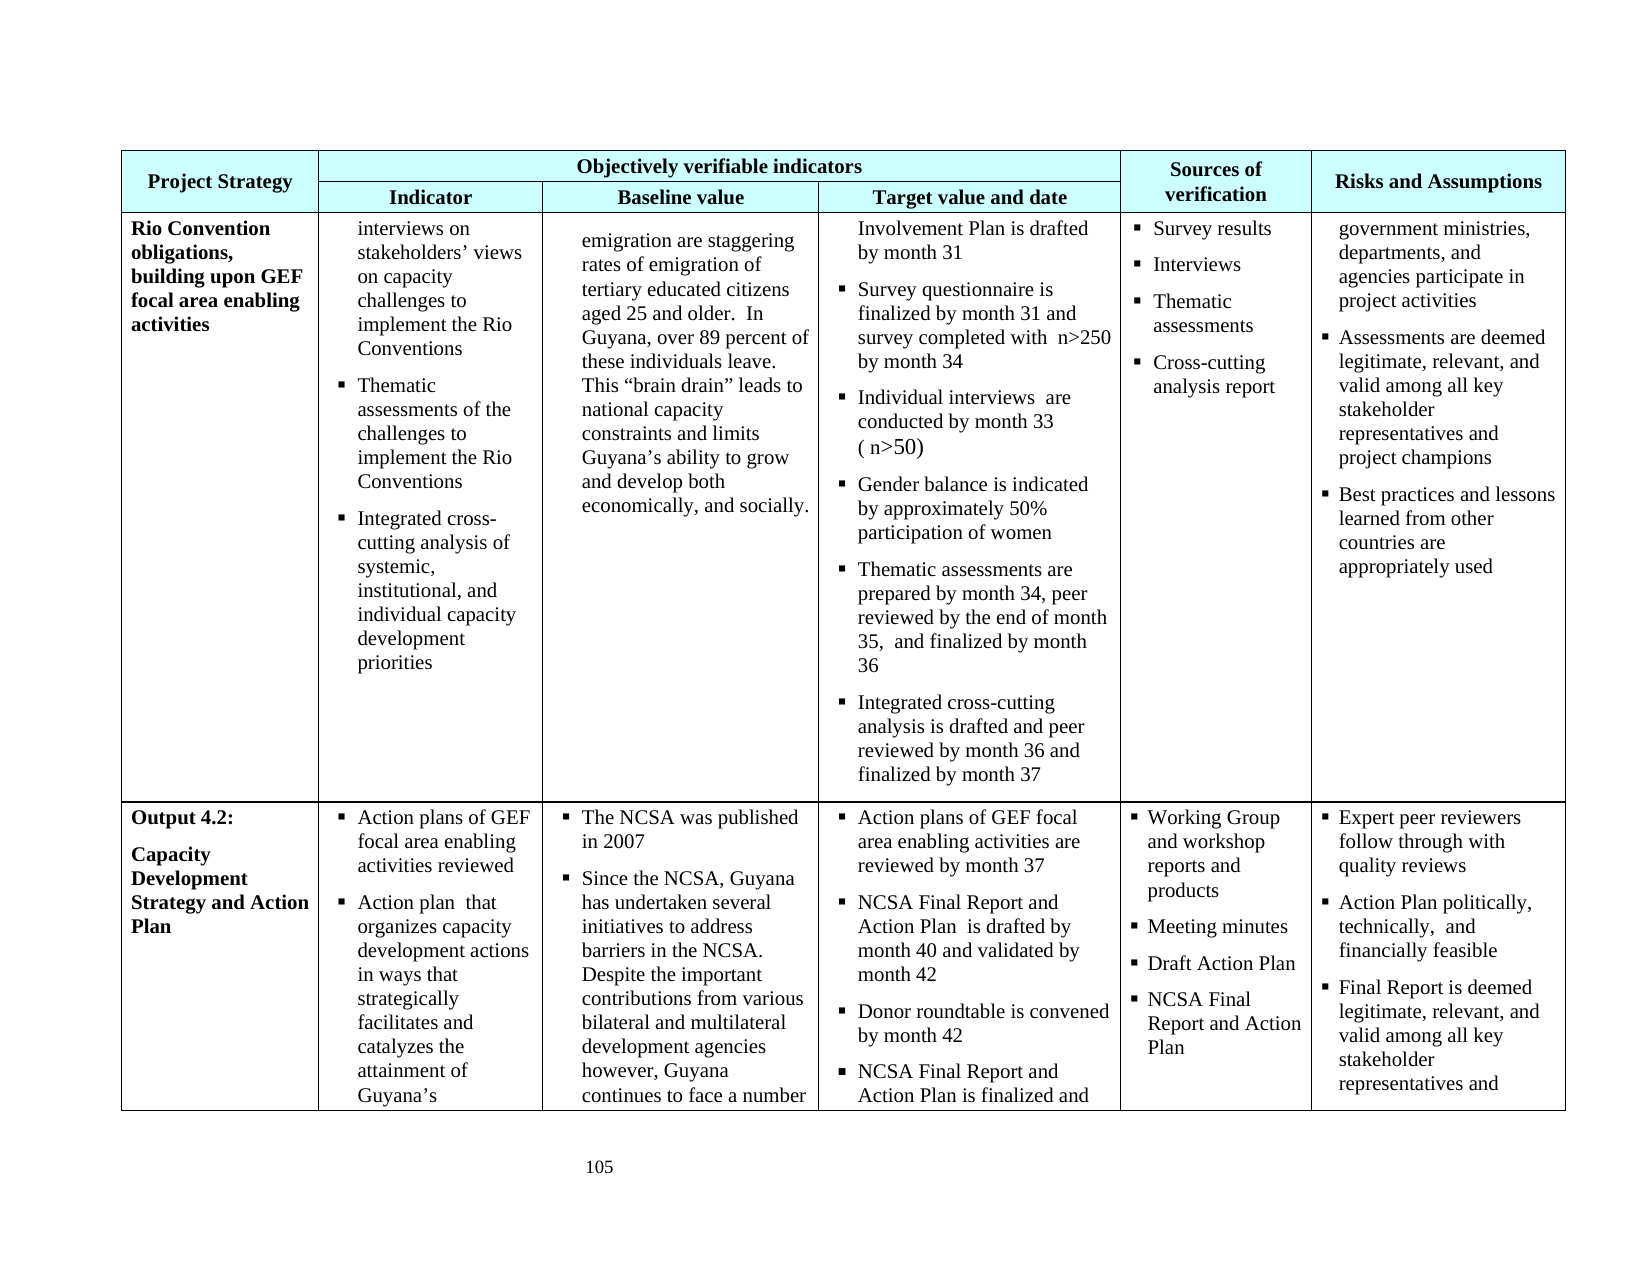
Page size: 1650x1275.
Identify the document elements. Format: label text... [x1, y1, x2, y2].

table_header Objectively verifiable indicators [319, 151, 1120, 181]
table_cell Baseline value [543, 182, 818, 212]
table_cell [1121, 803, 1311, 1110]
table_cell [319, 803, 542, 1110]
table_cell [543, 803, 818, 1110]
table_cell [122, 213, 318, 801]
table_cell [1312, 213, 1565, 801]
table_cell Target value and date [819, 182, 1120, 212]
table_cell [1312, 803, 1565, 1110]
table_header Sources of verification [1121, 151, 1311, 212]
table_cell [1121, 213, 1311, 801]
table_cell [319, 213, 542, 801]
table_header Project Strategy [122, 151, 318, 212]
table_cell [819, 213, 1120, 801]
table_header Risks and Assumptions [1312, 151, 1565, 212]
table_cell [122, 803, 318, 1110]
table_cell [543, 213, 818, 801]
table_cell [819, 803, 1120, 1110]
table_cell Indicator [319, 182, 542, 212]
